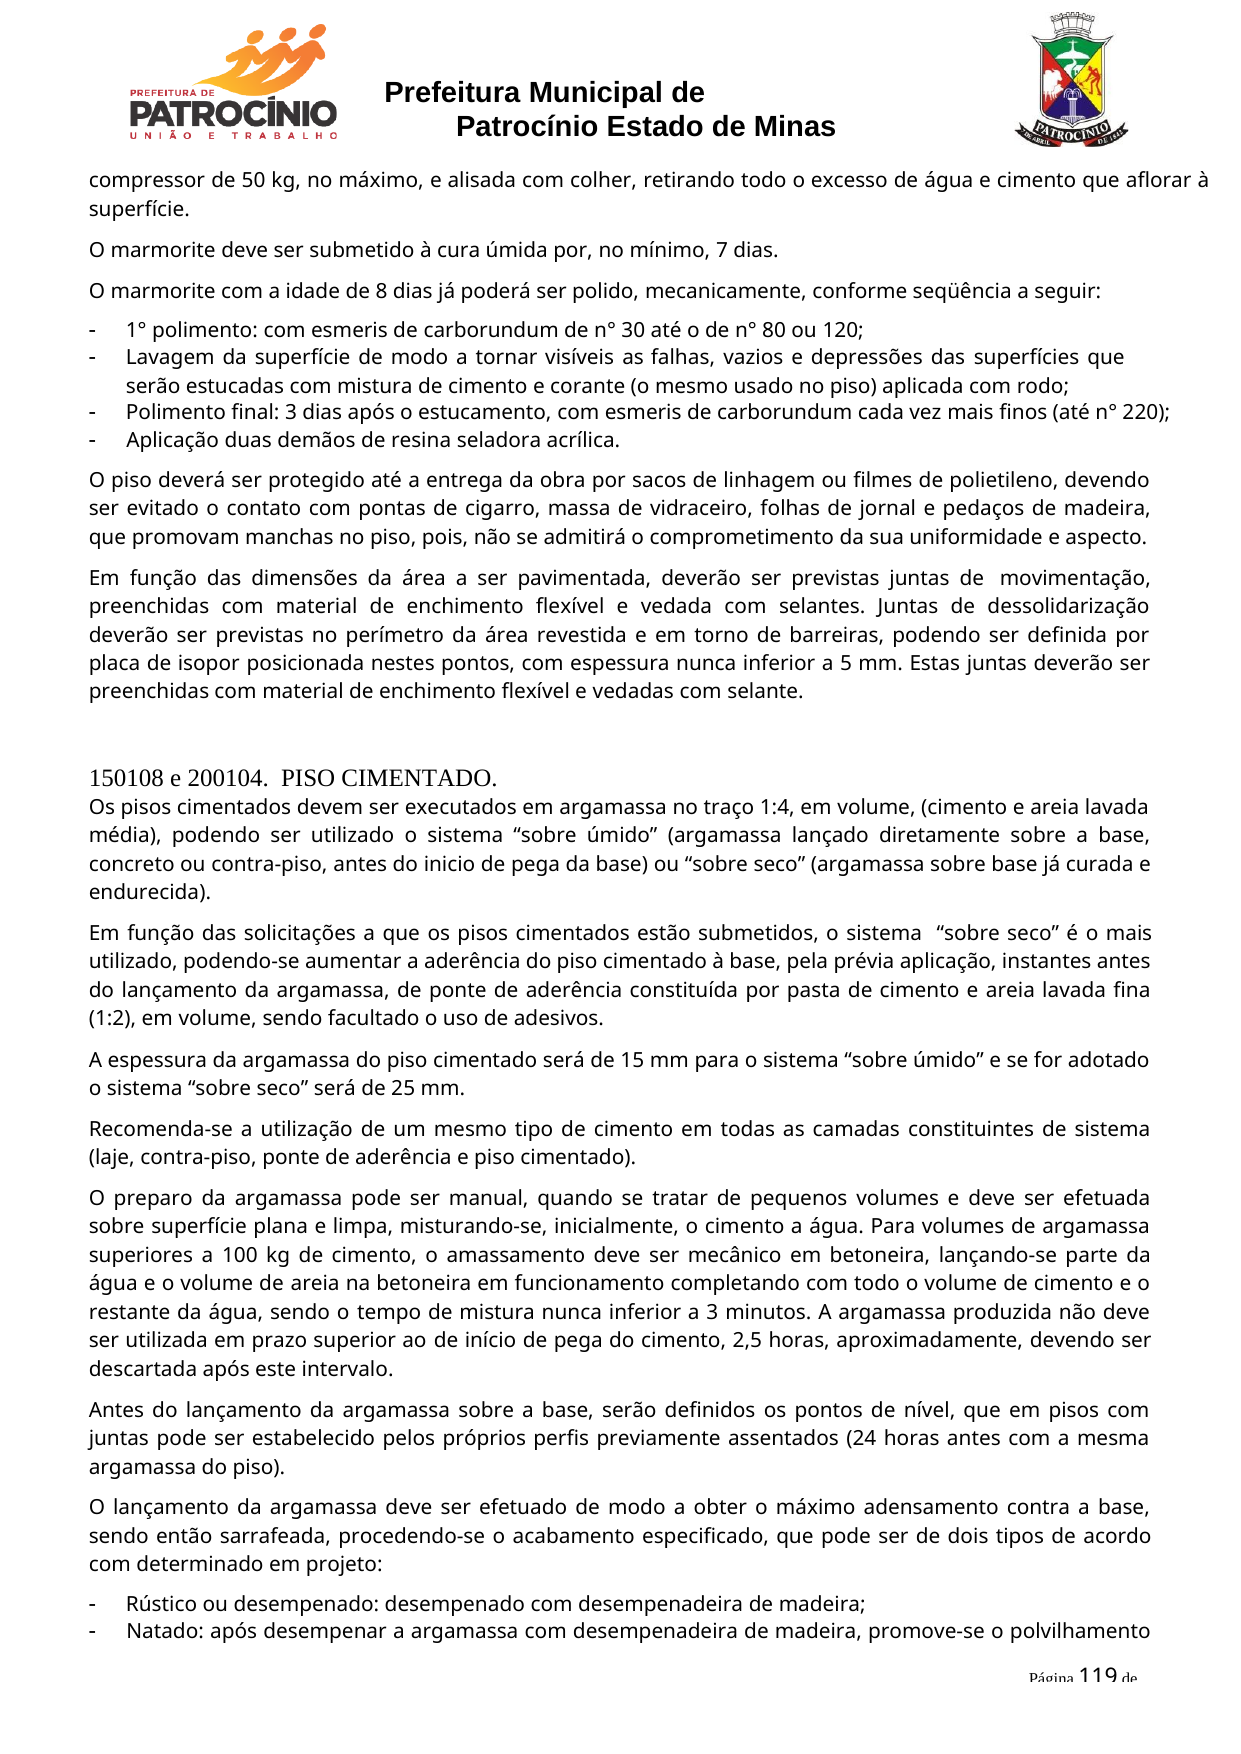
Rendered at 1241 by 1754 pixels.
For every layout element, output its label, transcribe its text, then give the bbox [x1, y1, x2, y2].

text O marmorite com a idade de 8 dias já poderá ser polido, mecanicamente, conforme seqüência a seguir: [88, 276, 1219, 304]
text Antes do lançamento da argamassa sobre a base, serão definidos os pontos de nível, que em pisos com juntas pode ser estabelecido pelos próprios perfis previamente assentados (24 horas antes com a mesma argamassa do piso). [88, 1395, 1151, 1480]
list Aplicação duas demãos de resina seladora acrílica. [88, 425, 1219, 453]
text O marmorite deve ser submetido à cura úmida por, no mínimo, 7 dias. [88, 235, 1219, 263]
text compressor de 50 kg, no máximo, e alisada com colher, retirando todo o excesso de água e cimento que aflorar à superfície. [88, 166, 1219, 222]
text Os pisos cimentados devem ser executados em argamassa no traço 1:4, em volume, (cimento e areia lavada média), podendo ser utilizado o sistema “sobre úmido” (argamassa lançado diretamente sobre a base, concreto ou contra-piso, antes do inicio de pega da base) ou “sobre seco” (argamassa sobre base já curada e endurecida). [88, 792, 1151, 906]
list Rústico ou desempenado: desempenado com desempenadeira de madeira; [88, 1591, 1219, 1616]
list 1° polimento: com esmeris de carborundum de n° 30 até o de n° 80 ou 120; [88, 317, 1219, 342]
text O piso deverá ser protegido até a entrega da obra por sacos de linhagem ou filmes de polietileno, devendo ser evitado o contato com pontas de cigarro, massa de vidraceiro, folhas de jornal e pedaços de madeira, que promovam manchas no piso, pois, não se admitirá o comprometimento da sua uniformidade e aspecto. [88, 465, 1152, 550]
subtitle 150108 e 200104. PISO CIMENTADO. [88, 763, 1219, 792]
picture [130, 24, 337, 139]
text O lançamento da argamassa deve ser efetuado de modo a obter o máximo adensamento contra a base, sendo então sarrafeada, procedendo-se o acabamento especificado, que pode ser de dois tipos de acordo com determinado em projeto: [88, 1492, 1152, 1578]
picture [1014, 12, 1129, 147]
list Polimento final: 3 dias após o estucamento, com esmeris de carborundum cada vez mais finos (até n° 220); [88, 399, 1219, 425]
text Em função das dimensões da área a ser pavimentada, deverão ser previstas juntas de movimentação, preenchidas com material de enchimento flexível e vedada com selantes. Juntas de dessolidarização deverão ser previstas no perímetro da área revestida e em torno de barreiras, podendo ser definida por placa de isopor posicionada nestes pontos, com espessura nunca inferior a 5 mm. Estas juntas deverão ser preenchidas com material de enchimento flexível e vedadas com selante. [88, 563, 1152, 705]
text A espessura da argamassa do piso cimentado será de 15 mm para o sistema “sobre úmido” e se for adotado o sistema “sobre seco” será de 25 mm. [88, 1045, 1152, 1102]
text Em função das solicitações a que os pisos cimentados estão submetidos, o sistema “sobre seco” é o mais utilizado, podendo-se aumentar a aderência do piso cimentado à base, pela prévia aplicação, instantes antes do lançamento da argamassa, de ponte de aderência constituída por pasta de cimento e areia lavada fina (1:2), em volume, sendo facultado o uso de adesivos. [88, 918, 1152, 1032]
text O preparo da argamassa pode ser manual, quando se tratar de pequenos volumes e deve ser efetuada sobre superfície plana e limpa, misturando-se, inicialmente, o cimento a água. Para volumes de argamassa superiores a 100 kg de cimento, o amassamento deve ser mecânico em betoneira, lançando-se parte da água e o volume de areia na betoneira em funcionamento completando com todo o volume de cimento e o restante da água, sendo o tempo de mistura nunca inferior a 3 minutos. A argamassa produzida não deve ser utilizada em prazo superior ao de início de pega do cimento, 2,5 horas, aproximadamente, devendo ser descartada após este intervalo. [88, 1183, 1152, 1382]
list Lavagem da superfície de modo a tornar visíveis as falhas, vazios e depressões das superfícies que serão estucadas com mistura de cimento e corante (o mesmo usado no piso) aplicada com rodo; [88, 342, 1151, 399]
text Recomenda-se a utilização de um mesmo tipo de cimento em todas as camadas constituintes de sistema (laje, contra-piso, ponte de aderência e piso cimentado). [88, 1114, 1152, 1171]
